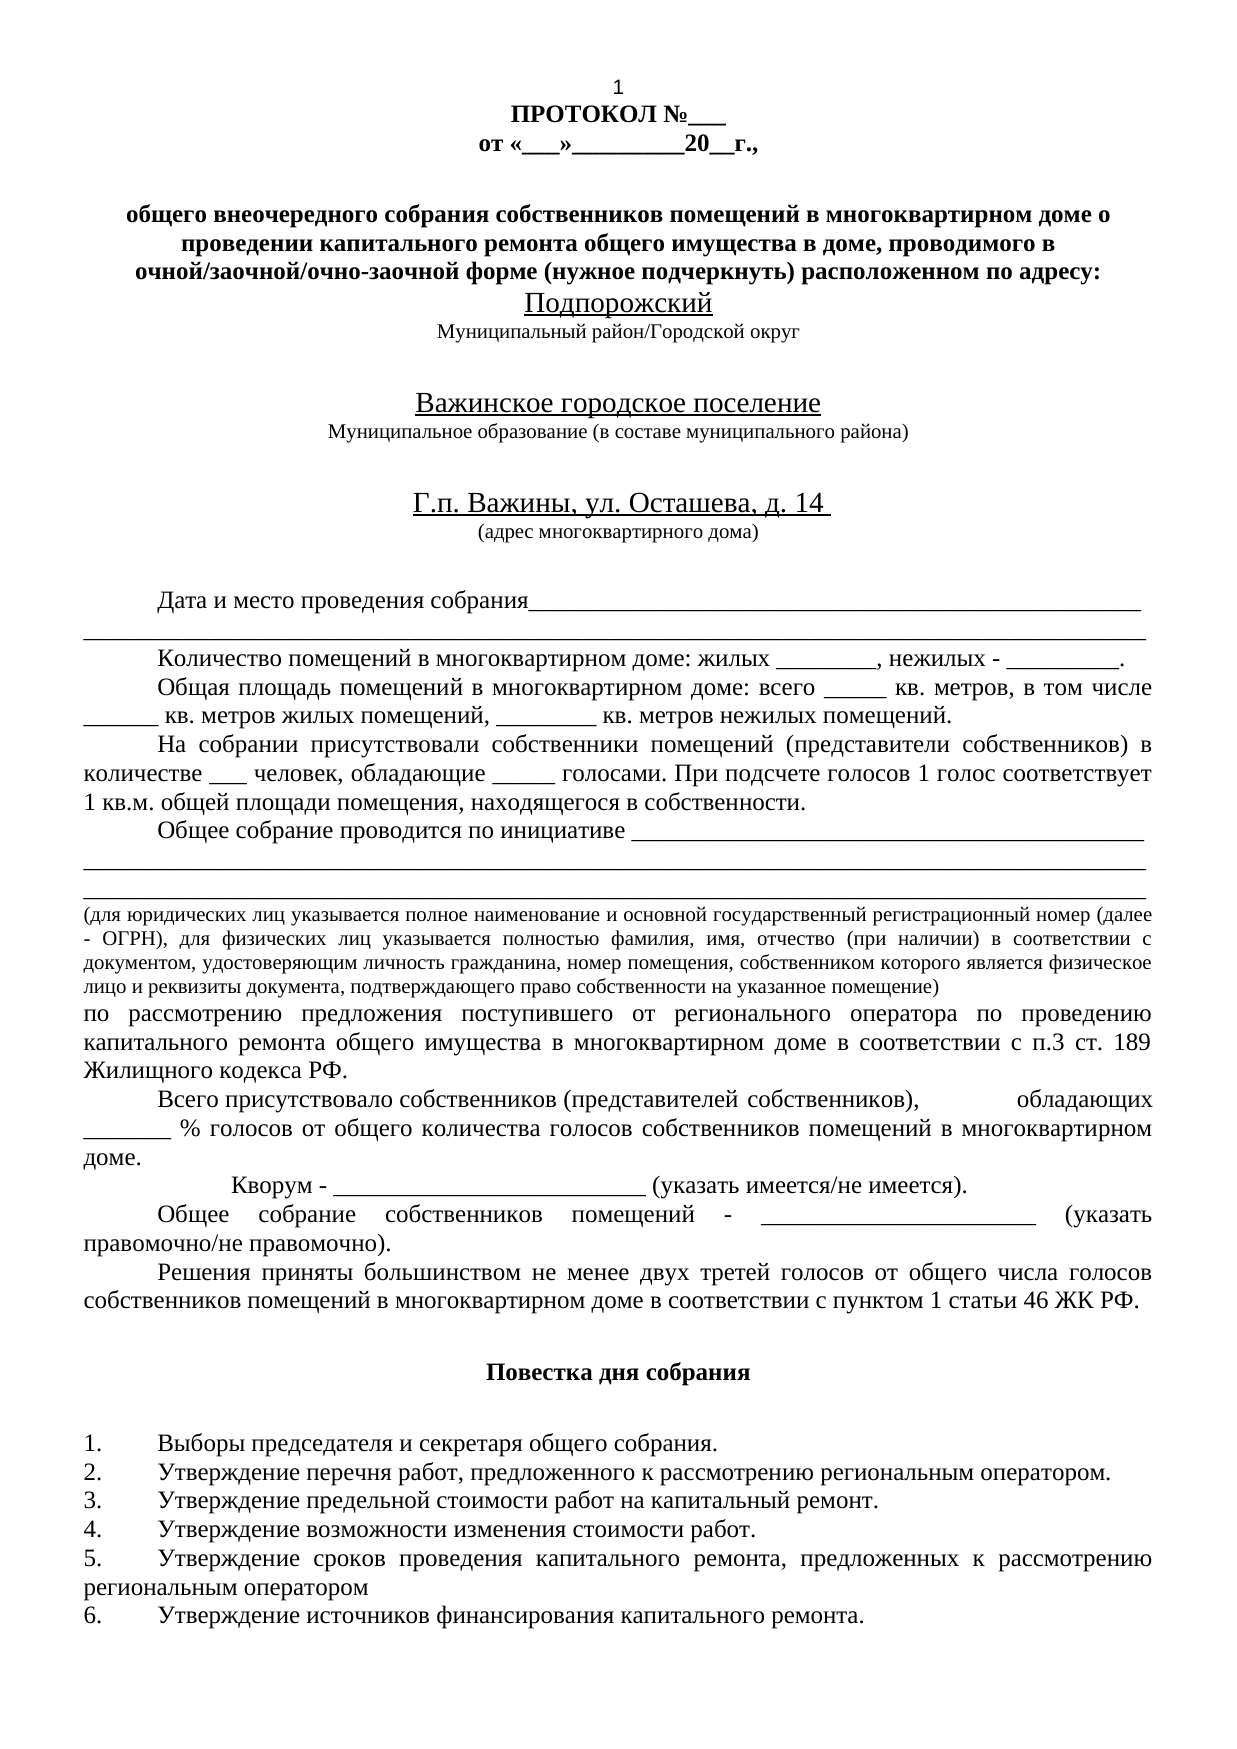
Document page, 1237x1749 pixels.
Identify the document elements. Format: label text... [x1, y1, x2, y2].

text _____________________________________________________________________________________ [83, 614, 1153, 643]
text Важинское городское поселение [83, 385, 1153, 419]
text 2. Утверждение перечня работ, предложенного к рассмотрению региональным оператором. [83, 1457, 1153, 1486]
text _____________________________________________________________________________________ [83, 844, 1153, 873]
text Кворум - _________________________ (указать имеется/не имеется). [83, 1171, 1153, 1199]
text На собрании присутствовали собственники помещений (представители собственников) в количестве ___ человек, обладающие _____ голосами. При подсчете голосов 1 голос соответствует 1 кв.м. общей площади помещения, находящегося в собственности. [83, 729, 1153, 816]
text (для юридических лиц указывается полное наименование и основной государственный регистрационный номер (далее - ОГРН), для физических лиц указывается полностью фамилия, имя, отчество (при наличии) в соответствии с документом, удостоверяющим личность гражданина, номер помещения, собственником которого является физическое лицо и реквизиты документа, подтверждающего право собственности на указанное помещение) [83, 902, 1153, 998]
text Г.п. Важины, ул. Осташева, д. 14 [83, 485, 1153, 519]
text _____________________________________________________________________________________ [83, 873, 1153, 902]
text общего внеочередного собрания собственников помещений в многоквартирном доме о проведении капитального ремонта общего имущества в доме, проводимого в очной/заочной/очно-заочной форме (нужное подчеркнуть) расположенном по адресу: [83, 199, 1153, 285]
text Количество помещений в многоквартирном доме: жилых ________, нежилых - _________. [83, 643, 1153, 672]
text (адрес многоквартирного дома) [83, 519, 1153, 543]
text Повестка дня собрания [83, 1357, 1153, 1386]
text по рассмотрению предложения поступившего от регионального оператора по проведению капитального ремонта общего имущества в многоквартирном доме в соответствии с п.3 ст. 189 Жилищного кодекса РФ. [83, 998, 1153, 1084]
text Общее собрание проводится по инициативе _________________________________________ [83, 816, 1153, 844]
text 3. Утверждение предельной стоимости работ на капитальный ремонт. [83, 1486, 1153, 1514]
text 6. Утверждение источников финансирования капитального ремонта. [83, 1601, 1153, 1629]
text Муниципальный район/Городской округ [83, 319, 1153, 343]
text Дата и место проведения собрания_________________________________________________ [83, 586, 1153, 614]
text 4. Утверждение возможности изменения стоимости работ. [83, 1514, 1153, 1543]
text ПРОТОКОЛ №___ [83, 99, 1153, 128]
text Общее собрание собственников помещений - ______________________ (указать правомочно/не правомочно). [83, 1199, 1153, 1257]
text Всего присутствовало собственников (представителей собственников), обладающих _______ % голосов от общего количества голосов собственников помещений в многоквартирном доме. [83, 1084, 1153, 1171]
text Подпорожский [83, 285, 1153, 319]
text 5. Утверждение сроков проведения капитального ремонта, предложенных к рассмотрению региональным оператором [83, 1543, 1153, 1601]
text от «___»_________20__г., [83, 128, 1153, 156]
text Общая площадь помещений в многоквартирном доме: всего _____ кв. метров, в том числе ______ кв. метров жилых помещений, ________ кв. метров нежилых помещений. [83, 672, 1153, 729]
text Решения приняты большинством не менее двух третей голосов от общего числа голосов собственников помещений в многоквартирном доме в соответствии с пунктом 1 статьи 46 ЖК РФ. [83, 1257, 1153, 1314]
text 1. Выборы председателя и секретаря общего собрания. [83, 1428, 1153, 1457]
text Муниципальное образование (в составе муниципального района) [83, 419, 1153, 443]
